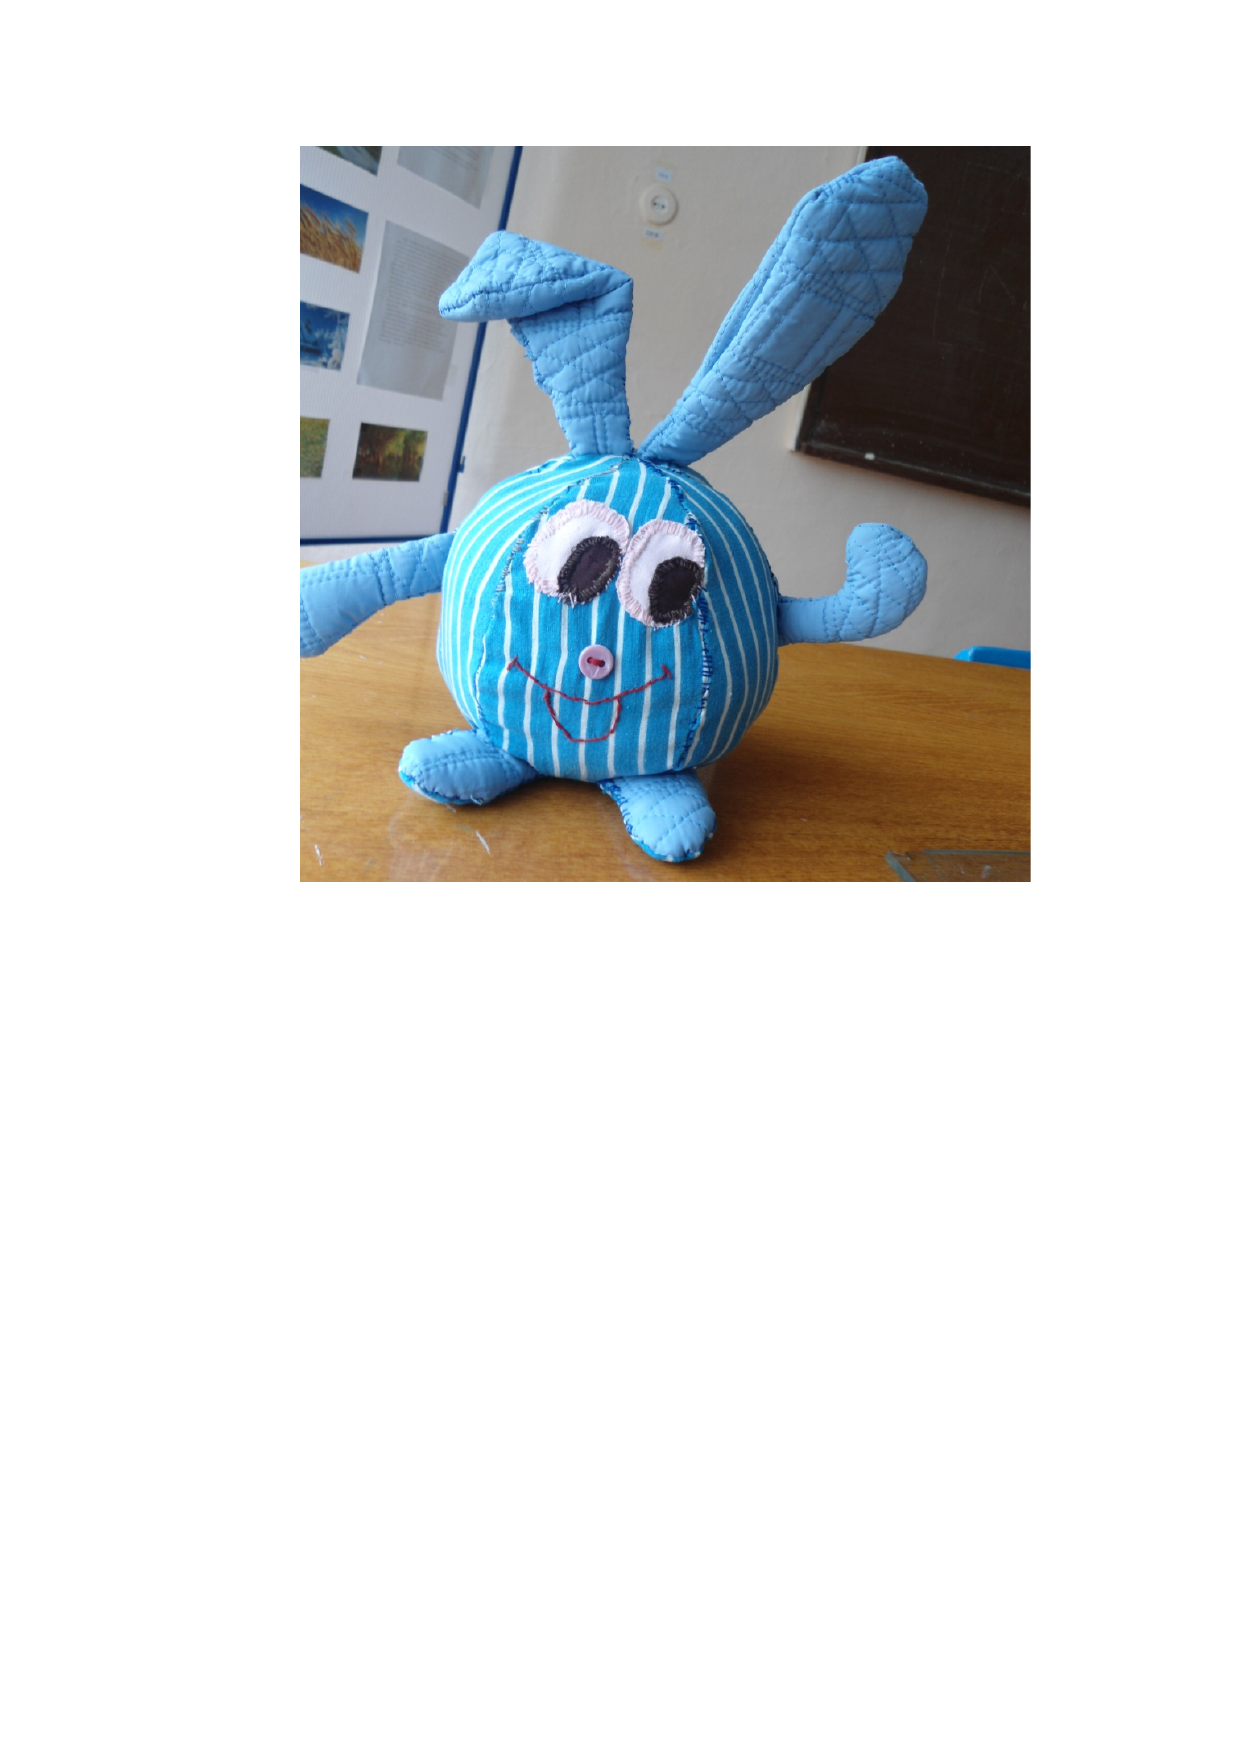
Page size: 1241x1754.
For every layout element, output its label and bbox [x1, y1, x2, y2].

picture [300, 146, 1031, 882]
